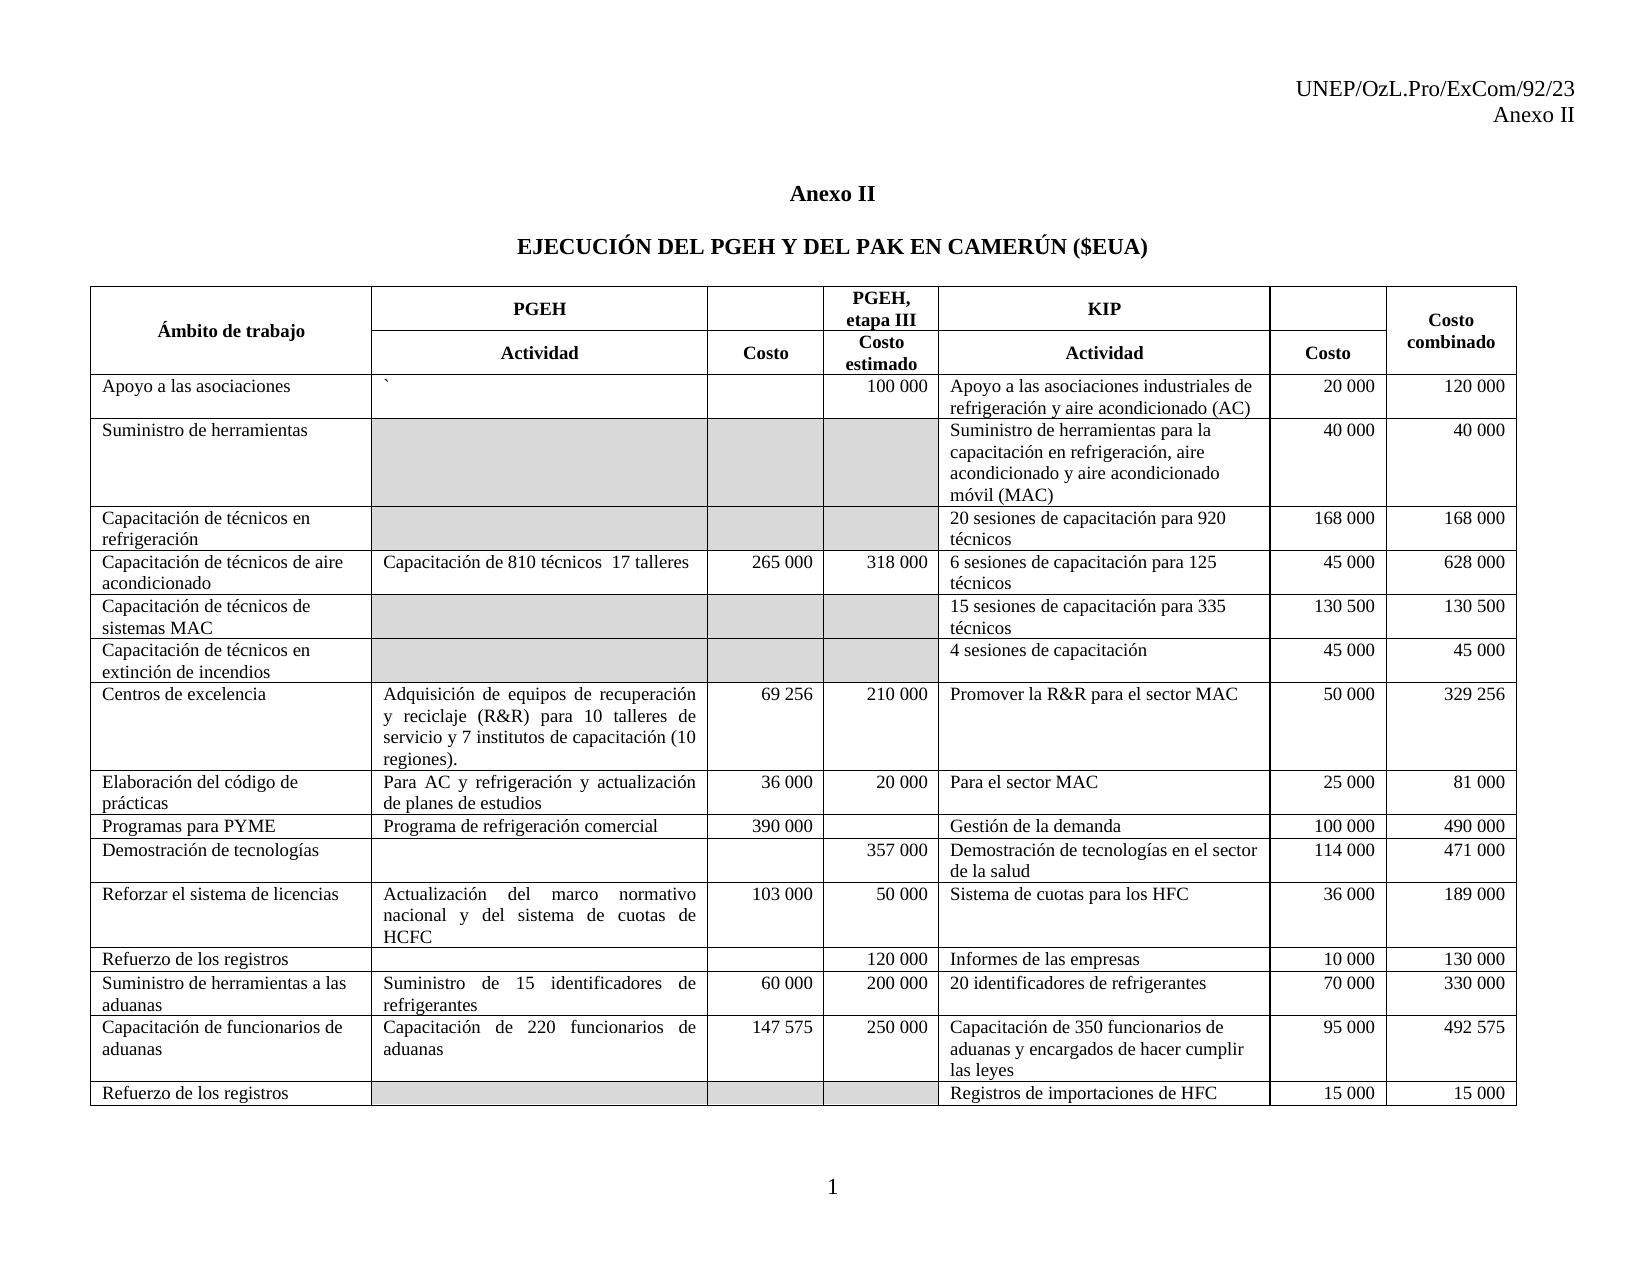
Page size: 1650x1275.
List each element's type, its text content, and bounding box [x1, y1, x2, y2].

table_cell 81 000 [1387, 771, 1516, 814]
table_cell 628 000 [1387, 551, 1516, 594]
table_cell [372, 1082, 707, 1104]
table_cell Actividad [939, 331, 1269, 374]
table_cell 200 000 [824, 972, 938, 1015]
table_cell [372, 507, 707, 550]
table_cell 36 000 [1271, 883, 1386, 947]
table_cell 15 000 [1271, 1082, 1386, 1104]
table_cell Programa de refrigeración comercial [372, 815, 707, 837]
table_cell Actividad [372, 331, 707, 374]
table_cell 250 000 [824, 1016, 938, 1081]
table_cell [372, 639, 707, 682]
table_cell 20 identificadores de refrigerantes [939, 972, 1269, 1015]
table_cell Para el sector MAC [939, 771, 1269, 814]
table_cell Actualización del marco normativo nacional y del sistema de cuotas de HCFC [372, 883, 707, 947]
table_cell Refuerzo de los registros [91, 948, 371, 971]
table_cell [708, 639, 823, 682]
table_cell Capacitación de funcionarios de aduanas [91, 1016, 371, 1081]
table_cell Costo [1271, 331, 1386, 374]
table_cell 4 sesiones de capacitación [939, 639, 1269, 682]
table_cell 45 000 [1271, 639, 1386, 682]
table_cell 45 000 [1387, 639, 1516, 682]
table_cell Programas para PYME [91, 815, 371, 837]
table_cell [824, 595, 938, 638]
table_cell ` [372, 375, 707, 418]
table_cell Registros de importaciones de HFC [939, 1082, 1269, 1104]
table_cell 15 sesiones de capacitación para 335 técnicos [939, 595, 1269, 638]
table_cell Sistema de cuotas para los HFC [939, 883, 1269, 947]
table_cell [372, 948, 707, 971]
table_cell [708, 948, 823, 971]
table_cell 15 000 [1387, 1082, 1516, 1104]
table_header Costo combinado [1387, 287, 1516, 374]
table_cell [372, 839, 707, 882]
table_cell [708, 419, 823, 506]
table_cell 114 000 [1271, 839, 1386, 882]
table_cell Capacitación de técnicos en extinción de incendios [91, 639, 371, 682]
table_cell 103 000 [708, 883, 823, 947]
table_header KIP [939, 287, 1269, 330]
table_cell [824, 507, 938, 550]
table_cell 210 000 [824, 683, 938, 769]
table_cell 390 000 [708, 815, 823, 837]
table_cell 20 sesiones de capacitación para 920 técnicos [939, 507, 1269, 550]
table_cell Adquisición de equipos de recuperación y reciclaje (R&R) para 10 talleres de servicio y 7 institutos de capacitación (10 regiones). [372, 683, 707, 769]
table_cell [824, 419, 938, 506]
table_cell 492 575 [1387, 1016, 1516, 1081]
table_cell 189 000 [1387, 883, 1516, 947]
table_header PGEH [372, 287, 707, 330]
table_cell [708, 595, 823, 638]
table_cell Apoyo a las asociaciones [91, 375, 371, 418]
table_cell 265 000 [708, 551, 823, 594]
table_cell 70 000 [1271, 972, 1386, 1015]
text Anexo II [90, 180, 1575, 207]
table_cell 120 000 [824, 948, 938, 971]
table_cell 490 000 [1387, 815, 1516, 837]
table_header Ámbito de trabajo [91, 287, 371, 374]
table_cell 40 000 [1271, 419, 1386, 506]
table_cell 50 000 [1271, 683, 1386, 769]
table_cell 330 000 [1387, 972, 1516, 1015]
table_cell Demostración de tecnologías en el sector de la salud [939, 839, 1269, 882]
table_cell 60 000 [708, 972, 823, 1015]
table_cell 25 000 [1271, 771, 1386, 814]
table_cell Centros de excelencia [91, 683, 371, 769]
table_cell 120 000 [1387, 375, 1516, 418]
table_cell Para AC y refrigeración y actualización de planes de estudios [372, 771, 707, 814]
table_cell 20 000 [824, 771, 938, 814]
table_cell 69 256 [708, 683, 823, 769]
table_cell Suministro de herramientas [91, 419, 371, 506]
table_cell 36 000 [708, 771, 823, 814]
table_cell [824, 1082, 938, 1104]
table_cell 329 256 [1387, 683, 1516, 769]
table_cell [708, 839, 823, 882]
table_cell Informes de las empresas [939, 948, 1269, 971]
table_cell 318 000 [824, 551, 938, 594]
table_cell Capacitación de técnicos de sistemas MAC [91, 595, 371, 638]
table_cell Elaboración del código de prácticas [91, 771, 371, 814]
table_cell 130 500 [1387, 595, 1516, 638]
table_cell Costo estimado [824, 331, 938, 374]
table_cell Costo [708, 331, 823, 374]
table_cell 357 000 [824, 839, 938, 882]
table_cell Apoyo a las asociaciones industriales de refrigeración y aire acondicionado (AC) [939, 375, 1269, 418]
table_cell [708, 375, 823, 418]
table_cell 20 000 [1271, 375, 1386, 418]
table_cell 100 000 [1271, 815, 1386, 837]
table_cell Capacitación de 810 técnicos 17 talleres [372, 551, 707, 594]
table_cell [372, 595, 707, 638]
table_cell [708, 1082, 823, 1104]
table_cell [824, 639, 938, 682]
table_cell 40 000 [1387, 419, 1516, 506]
table_header [708, 287, 823, 330]
table_cell 147 575 [708, 1016, 823, 1081]
table_cell Capacitación de 350 funcionarios de aduanas y encargados de hacer cumplir las leyes [939, 1016, 1269, 1081]
table_cell Suministro de herramientas para la capacitación en refrigeración, aire acondicionado y aire acondicionado móvil (MAC) [939, 419, 1269, 506]
table_cell 50 000 [824, 883, 938, 947]
table_cell 168 000 [1387, 507, 1516, 550]
table_cell 6 sesiones de capacitación para 125 técnicos [939, 551, 1269, 594]
table_cell Refuerzo de los registros aduaneros [91, 1082, 371, 1104]
table_cell Gestión de la demanda [939, 815, 1269, 837]
table_header PGEH, etapa III [824, 287, 938, 330]
table_cell Capacitación de técnicos en refrigeración [91, 507, 371, 550]
table_cell 100 000 [824, 375, 938, 418]
table_cell [372, 419, 707, 506]
table_cell Demostración de tecnologías [91, 839, 371, 882]
text EJECUCIÓN DEL PGEH Y DEL PAK EN CAMERÚN ($EUA) [90, 233, 1575, 259]
table_cell Suministro de herramientas a las aduanas [91, 972, 371, 1015]
table_cell 10 000 [1271, 948, 1386, 971]
table_cell Capacitación de técnicos de aire acondicionado [91, 551, 371, 594]
table_cell 95 000 [1271, 1016, 1386, 1081]
table_cell Suministro de 15 identificadores de refrigerantes [372, 972, 707, 1015]
table_header [1271, 287, 1386, 330]
table_cell 45 000 [1271, 551, 1386, 594]
table_cell 168 000 [1271, 507, 1386, 550]
table_cell Promover la R&R para el sector MAC [939, 683, 1269, 769]
table_cell 471 000 [1387, 839, 1516, 882]
table_cell Reforzar el sistema de licencias [91, 883, 371, 947]
table_cell Capacitación de 220 funcionarios de aduanas [372, 1016, 707, 1081]
table_cell 130 500 [1271, 595, 1386, 638]
table_cell 130 000 [1387, 948, 1516, 971]
table_cell [708, 507, 823, 550]
table_cell [824, 815, 938, 837]
